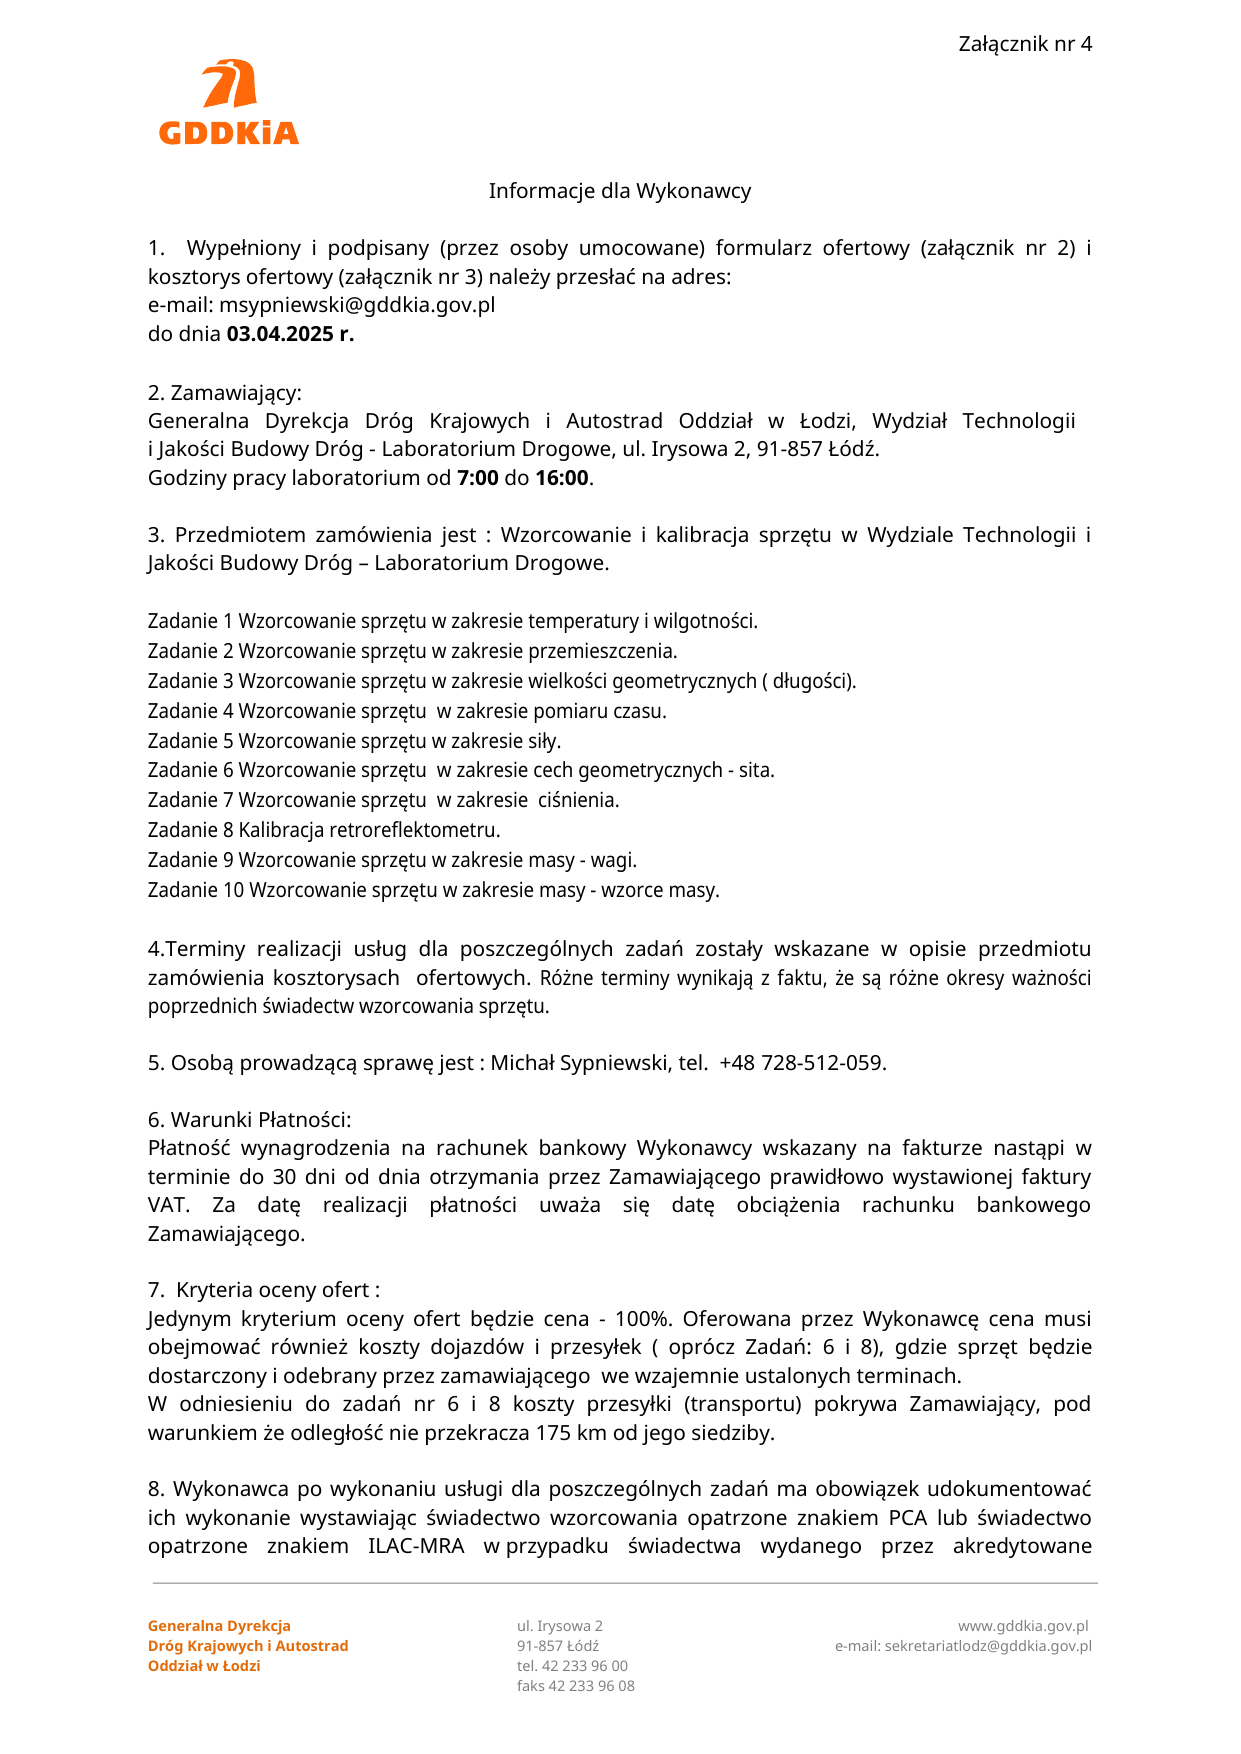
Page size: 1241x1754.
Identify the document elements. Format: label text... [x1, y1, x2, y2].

text Zadanie 2 Wzorcowanie sprzętu w zakresie przemieszczenia. [148, 636, 1093, 665]
text Jedynym kryterium oceny ofert będzie cena - 100%. Oferowana przez Wykonawcę cena musi obejmować również koszty dojazdów i przesyłek ( oprócz Zadań: 6 i 8), gdzie sprzęt będzie dostarczony i odebrany przez zamawiającego we wzajemnie ustalonych terminach. [148, 1304, 1093, 1389]
text 7. Kryteria oceny ofert : [148, 1276, 1093, 1304]
text 5. Osobą prowadzącą sprawę jest : Michał Sypniewski, tel. +48 728-512-059. [148, 1048, 1093, 1076]
text Zadanie 6 Wzorcowanie sprzętu w zakresie cech geometrycznych - sita. [148, 756, 1093, 784]
text Zadanie 1 Wzorcowanie sprzętu w zakresie temperatury i wilgotności. [148, 607, 1093, 635]
text 4.Terminy realizacji usług dla poszczególnych zadań zostały wskazane w opisie przedmiotu zamówienia kosztorysach ofertowych. Różne terminy wynikają z faktu, że są różne okresy ważności poprzednich świadectw wzorcowania sprzętu. [148, 934, 1093, 1019]
text Zadanie 3 Wzorcowanie sprzętu w zakresie wielkości geometrycznych ( długości). [148, 666, 1093, 694]
text Zadanie 10 Wzorcowanie sprzętu w zakresie masy - wzorce masy. [148, 875, 1093, 903]
text Zadanie 9 Wzorcowanie sprzętu w zakresie masy - wagi. [148, 845, 1093, 873]
text Zadanie 4 Wzorcowanie sprzętu w zakresie pomiaru czasu. [148, 696, 1093, 724]
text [148, 1474, 1093, 1560]
text 1. Wypełniony i podpisany (przez osoby umocowane) formularz ofertowy (załącznik nr 2) i kosztorys ofertowy (załącznik nr 3) należy przesłać na adres: [148, 233, 1093, 290]
text Płatność wynagrodzenia na rachunek bankowy Wykonawcy wskazany na fakturze nastąpi w terminie do 30 dni od dnia otrzymania przez Zamawiającego prawidłowo wystawionej faktury VAT. Za datę realizacji płatności uważa się datę obciążenia rachunku bankowego Zamawiającego. [148, 1133, 1093, 1247]
text Zadanie 5 Wzorcowanie sprzętu w zakresie siły. [148, 726, 1093, 754]
text Zadanie 7 Wzorcowanie sprzętu w zakresie ciśnienia. [148, 785, 1093, 814]
text 3. Przedmiotem zamówienia jest : Wzorcowanie i kalibracja sprzętu w Wydziale Technologii i Jakości Budowy Dróg – Laboratorium Drogowe. [148, 520, 1093, 577]
text Generalna Dyrekcja Dróg Krajowych i Autostrad Oddział w Łodzi, Wydział Technologii i Jakości Budowy Dróg - Laboratorium Drogowe, ul. Irysowa 2, 91-857 Łódź. [148, 406, 1093, 463]
text Informacje dla Wykonawcy [148, 176, 1093, 204]
text e-mail: msypniewski@gddkia.gov.pl [148, 290, 1093, 319]
text W odniesieniu do zadań nr 6 i 8 koszty przesyłki (transportu) pokrywa Zamawiający, pod warunkiem że odległość nie przekracza 175 km od jego siedziby. [148, 1389, 1093, 1446]
text Zadanie 8 Kalibracja retroreflektometru. [148, 815, 1093, 843]
text 6. Warunki Płatności: [148, 1105, 1093, 1133]
text Godziny pracy laboratorium od 7:00 do 16:00. [148, 463, 1093, 491]
text 2. Zamawiający: [148, 378, 1093, 406]
text do dnia 03.04.2025 r. [148, 319, 1093, 347]
